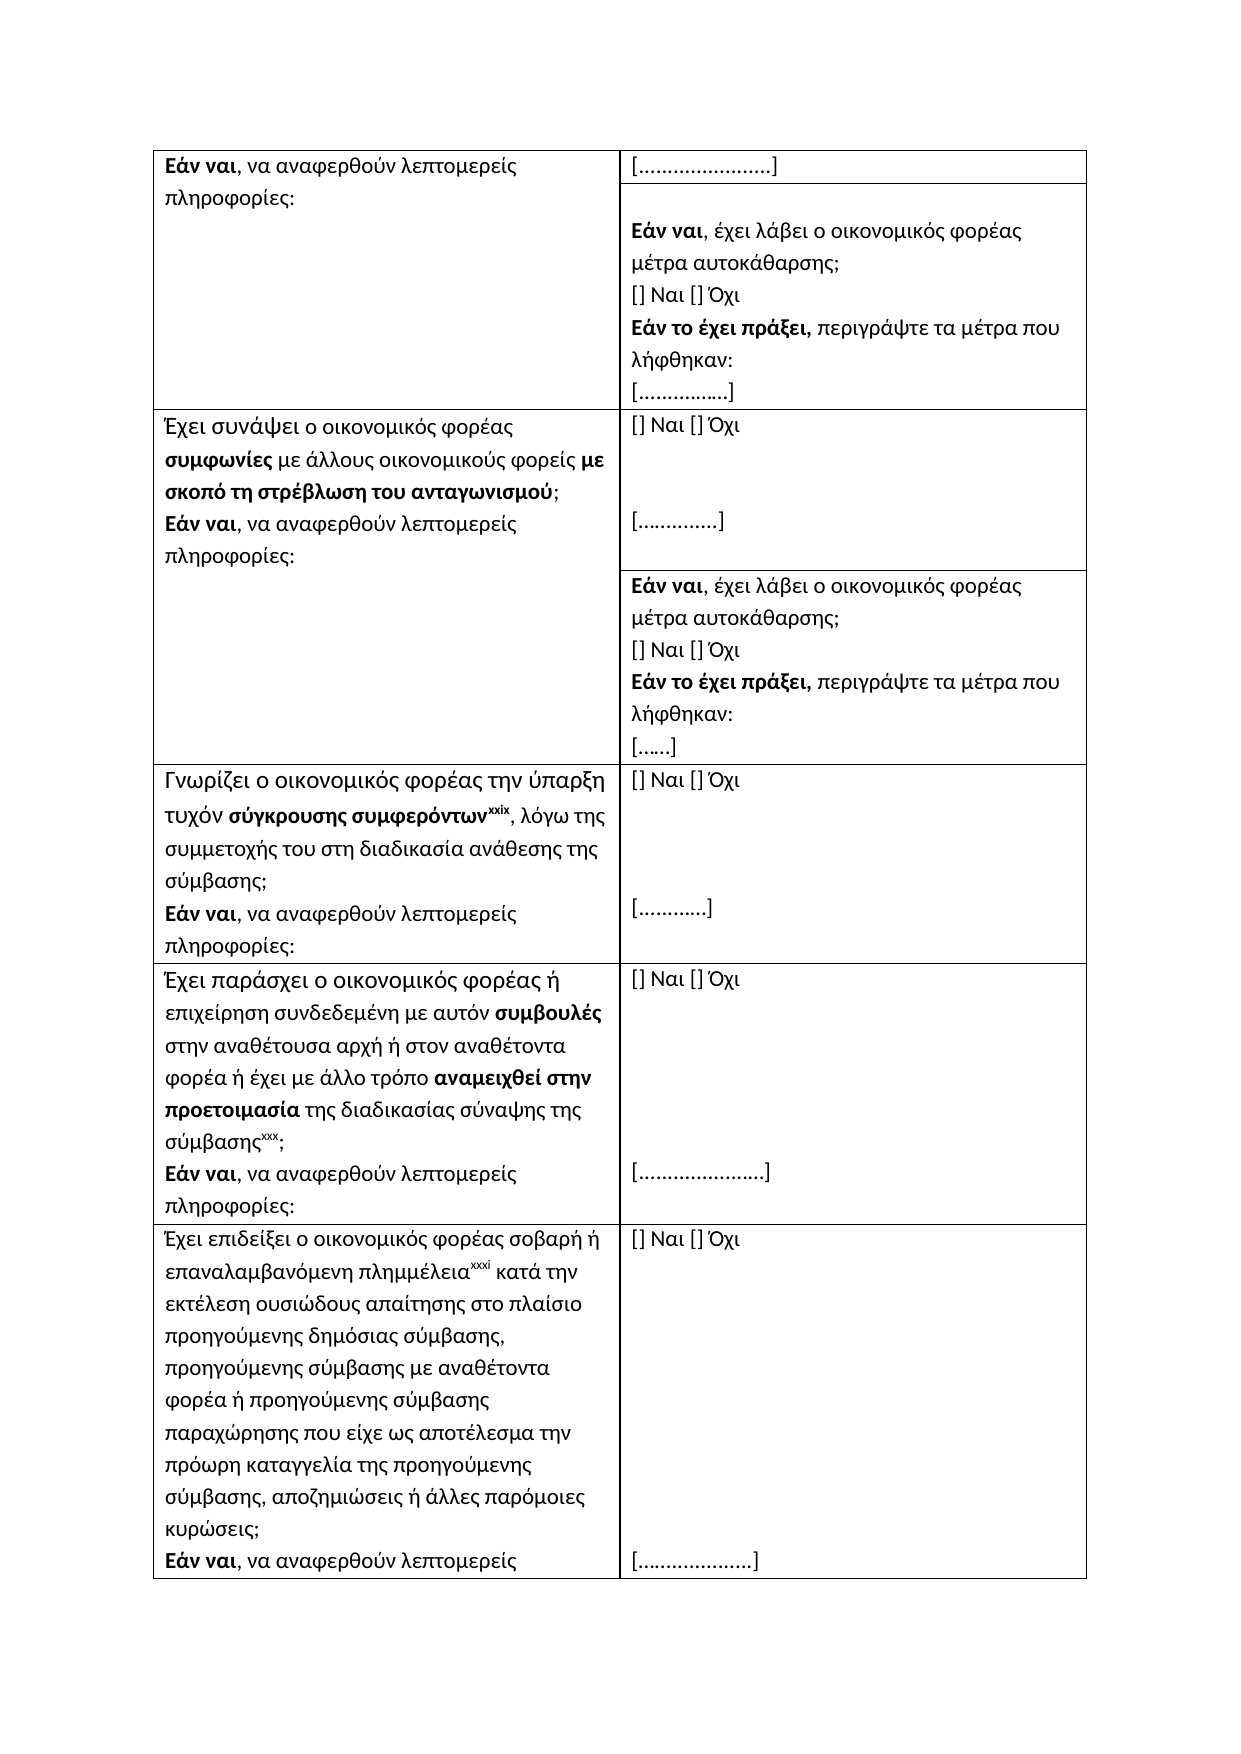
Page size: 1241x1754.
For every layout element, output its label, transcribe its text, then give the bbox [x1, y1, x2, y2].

table_cell [] Ναι [] Όχι [….................] [621, 1225, 1086, 1578]
table_cell Έχει συνάψει ο οικονομικός φορέας συμφωνίες με άλλους οικονομικούς φορείς με σκοπό τη στρέβλωση του ανταγωνισμού; Εάν ναι, να αναφερθούν λεπτομερείς πληροφορίες: [154, 410, 619, 764]
table_cell Εάν ναι, έχει λάβει ο οικονομικός φορέας μέτρα αυτοκάθαρσης; [] Ναι [] Όχι Εάν το έχει πράξει, περιγράψτε τα μέτρα που λήφθηκαν: [..........……] [621, 184, 1086, 409]
table_cell Εάν ναι, έχει λάβει ο οικονομικός φορέας μέτρα αυτοκάθαρσης; [] Ναι [] Όχι Εάν το έχει πράξει, περιγράψτε τα μέτρα που λήφθηκαν: [……] [621, 571, 1086, 764]
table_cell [621, 151, 1086, 183]
table_cell Γνωρίζει ο οικονομικός φορέας την ύπαρξη τυχόν σύγκρουσης συμφερόντων, λόγω της συμμετοχής του στη διαδικασία ανάθεσης της σύμβασης; Εάν ναι, να αναφερθούν λεπτομερείς πληροφορίες: [154, 765, 619, 963]
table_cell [154, 151, 619, 409]
table_cell [] Ναι [] Όχι […...........] [621, 410, 1086, 570]
table_cell [] Ναι [] Όχι [.........…] [621, 765, 1086, 963]
table_cell [] Ναι [] Όχι [...................…] [621, 964, 1086, 1223]
table_cell Έχει παράσχει ο οικονομικός φορέας ή επιχείρηση συνδεδεμένη με αυτόν συμβουλές στην αναθέτουσα αρχή ή στον αναθέτοντα φορέα ή έχει με άλλο τρόπο αναμειχθεί στην προετοιμασία της διαδικασίας σύναψης της σύμβασης; Εάν ναι, να αναφερθούν λεπτομερείς πληροφορίες: [154, 964, 619, 1223]
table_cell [154, 1225, 619, 1578]
